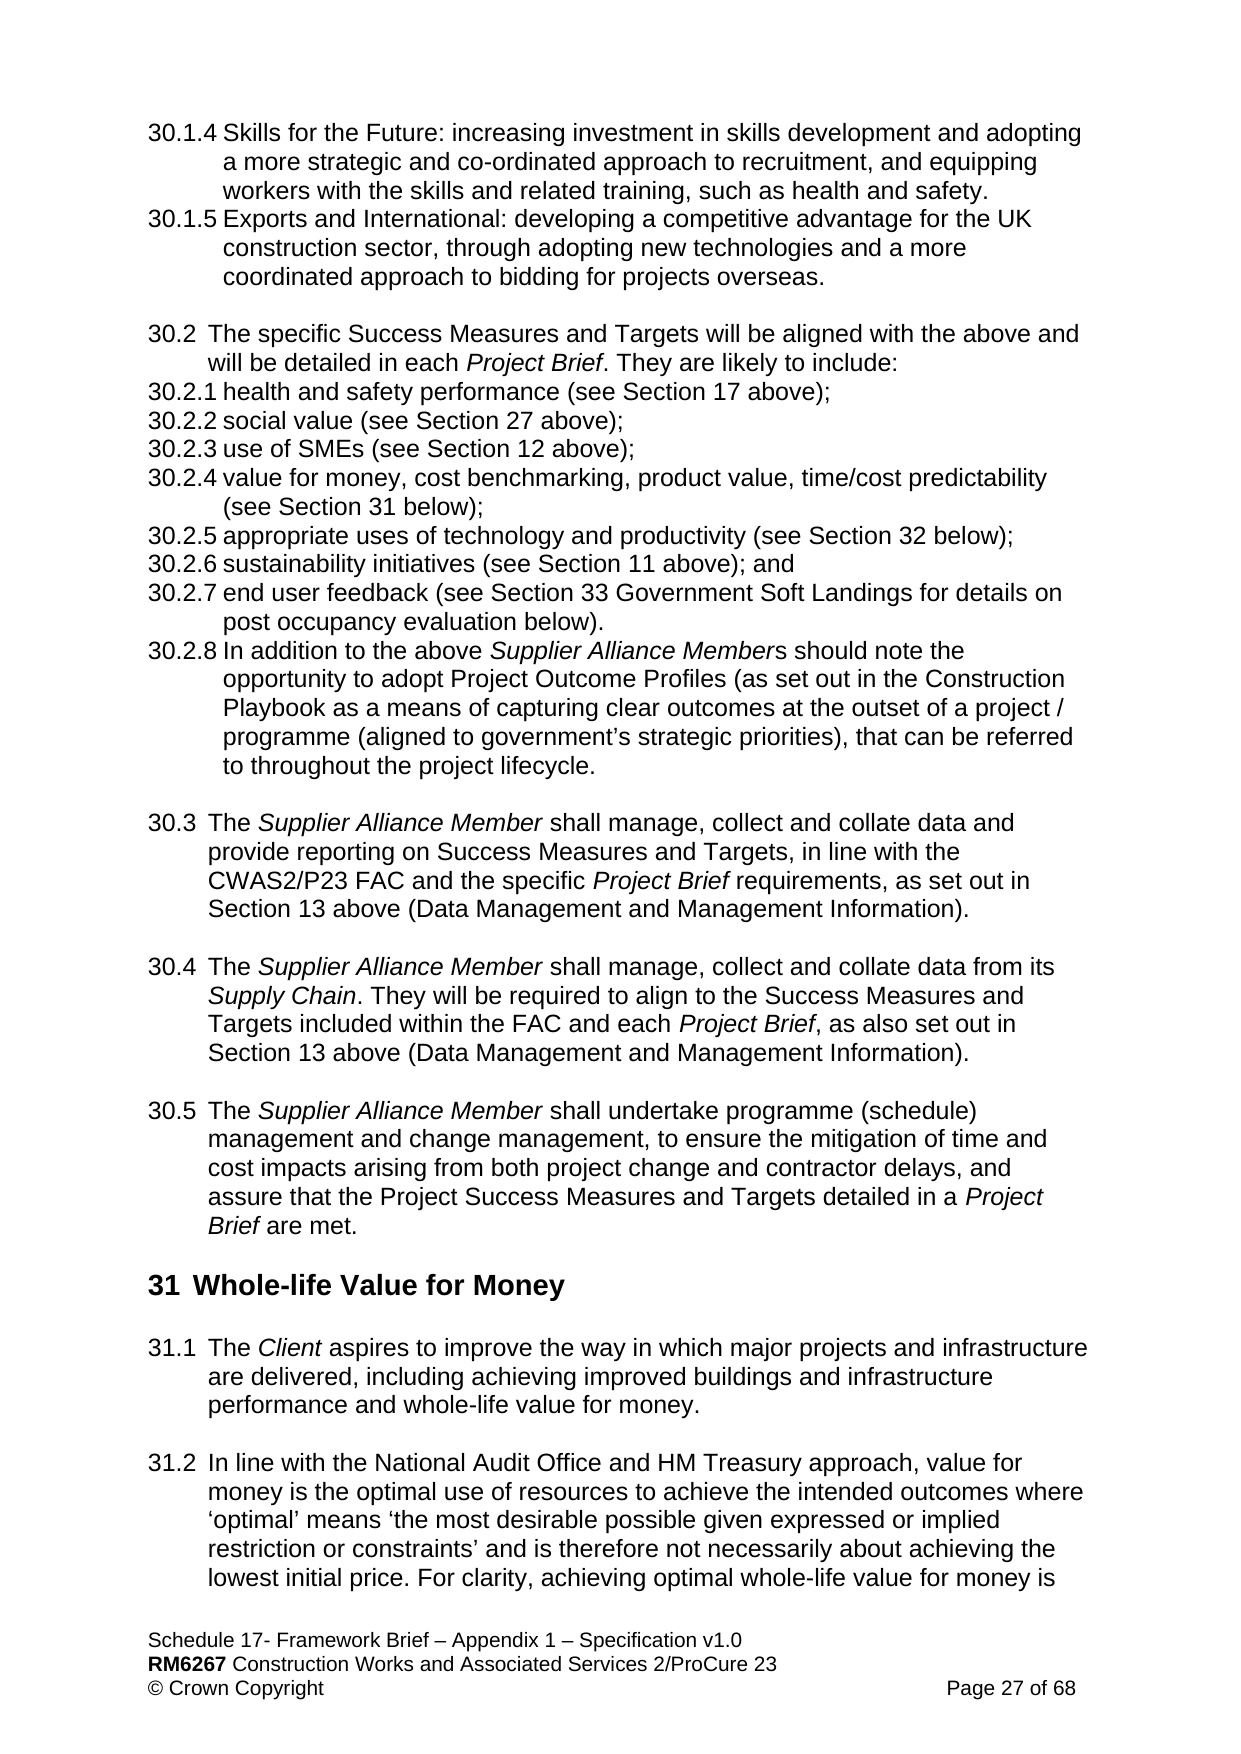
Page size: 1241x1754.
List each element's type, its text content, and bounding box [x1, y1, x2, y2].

list The specific Success Measures and Targets will be aligned with the above and will be detailed in each Project Brief. They are likely to include: [148, 319, 1092, 377]
list In addition to the above Supplier Alliance Members should note the opportunity to adopt Project Outcome Profiles (as set out in the Construction Playbook as a means of capturing clear outcomes at the outset of a project / programme (aligned to government’s strategic priorities), that can be referred to throughout the project lifecycle. [148, 636, 1092, 779]
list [148, 1448, 1092, 1591]
list use of SMEs (see Section 12 above); [148, 434, 1092, 463]
list The Supplier Alliance Member shall manage, collect and collate data from its Supply Chain. They will be required to align to the Success Measures and Targets included within the FAC and each Project Brief, as also set out in Section 13 above (Data Management and Management Information). [148, 952, 1092, 1067]
list The Supplier Alliance Member shall undertake programme (schedule) management and change management, to ensure the mitigation of time and cost impacts arising from both project change and contractor delays, and assure that the Project Success Measures and Targets detailed in a Project Brief are met. [148, 1096, 1092, 1239]
list The Client aspires to improve the way in which major projects and infrastructure are delivered, including achieving improved buildings and infrastructure performance and whole-life value for money. [148, 1333, 1092, 1419]
list end user feedback (see Section 33 Government Soft Landings for details on post occupancy evaluation below). [148, 578, 1092, 636]
list The Supplier Alliance Member shall manage, collect and collate data and provide reporting on Success Measures and Targets, in line with the CWAS2/P23 FAC and the specific Project Brief requirements, as set out in Section 13 above (Data Management and Management Information). [148, 808, 1092, 923]
list health and safety performance (see Section 17 above); [148, 377, 1092, 406]
subtitle Whole-life Value for Money [148, 1268, 1092, 1302]
list appropriate uses of technology and productivity (see Section 32 below); [148, 521, 1092, 549]
list Skills for the Future: increasing investment in skills development and adopting a more strategic and co-ordinated approach to recruitment, and equipping workers with the skills and related training, such as health and safety. [148, 118, 1092, 204]
list Exports and International: developing a competitive advantage for the UK construction sector, through adopting new technologies and a more coordinated approach to bidding for projects overseas. [148, 204, 1092, 291]
list sustainability initiatives (see Section 11 above); and [148, 549, 1092, 578]
list value for money, cost benchmarking, product value, time/cost predictability (see Section 31 below); [148, 463, 1092, 521]
list social value (see Section 27 above); [148, 406, 1092, 434]
